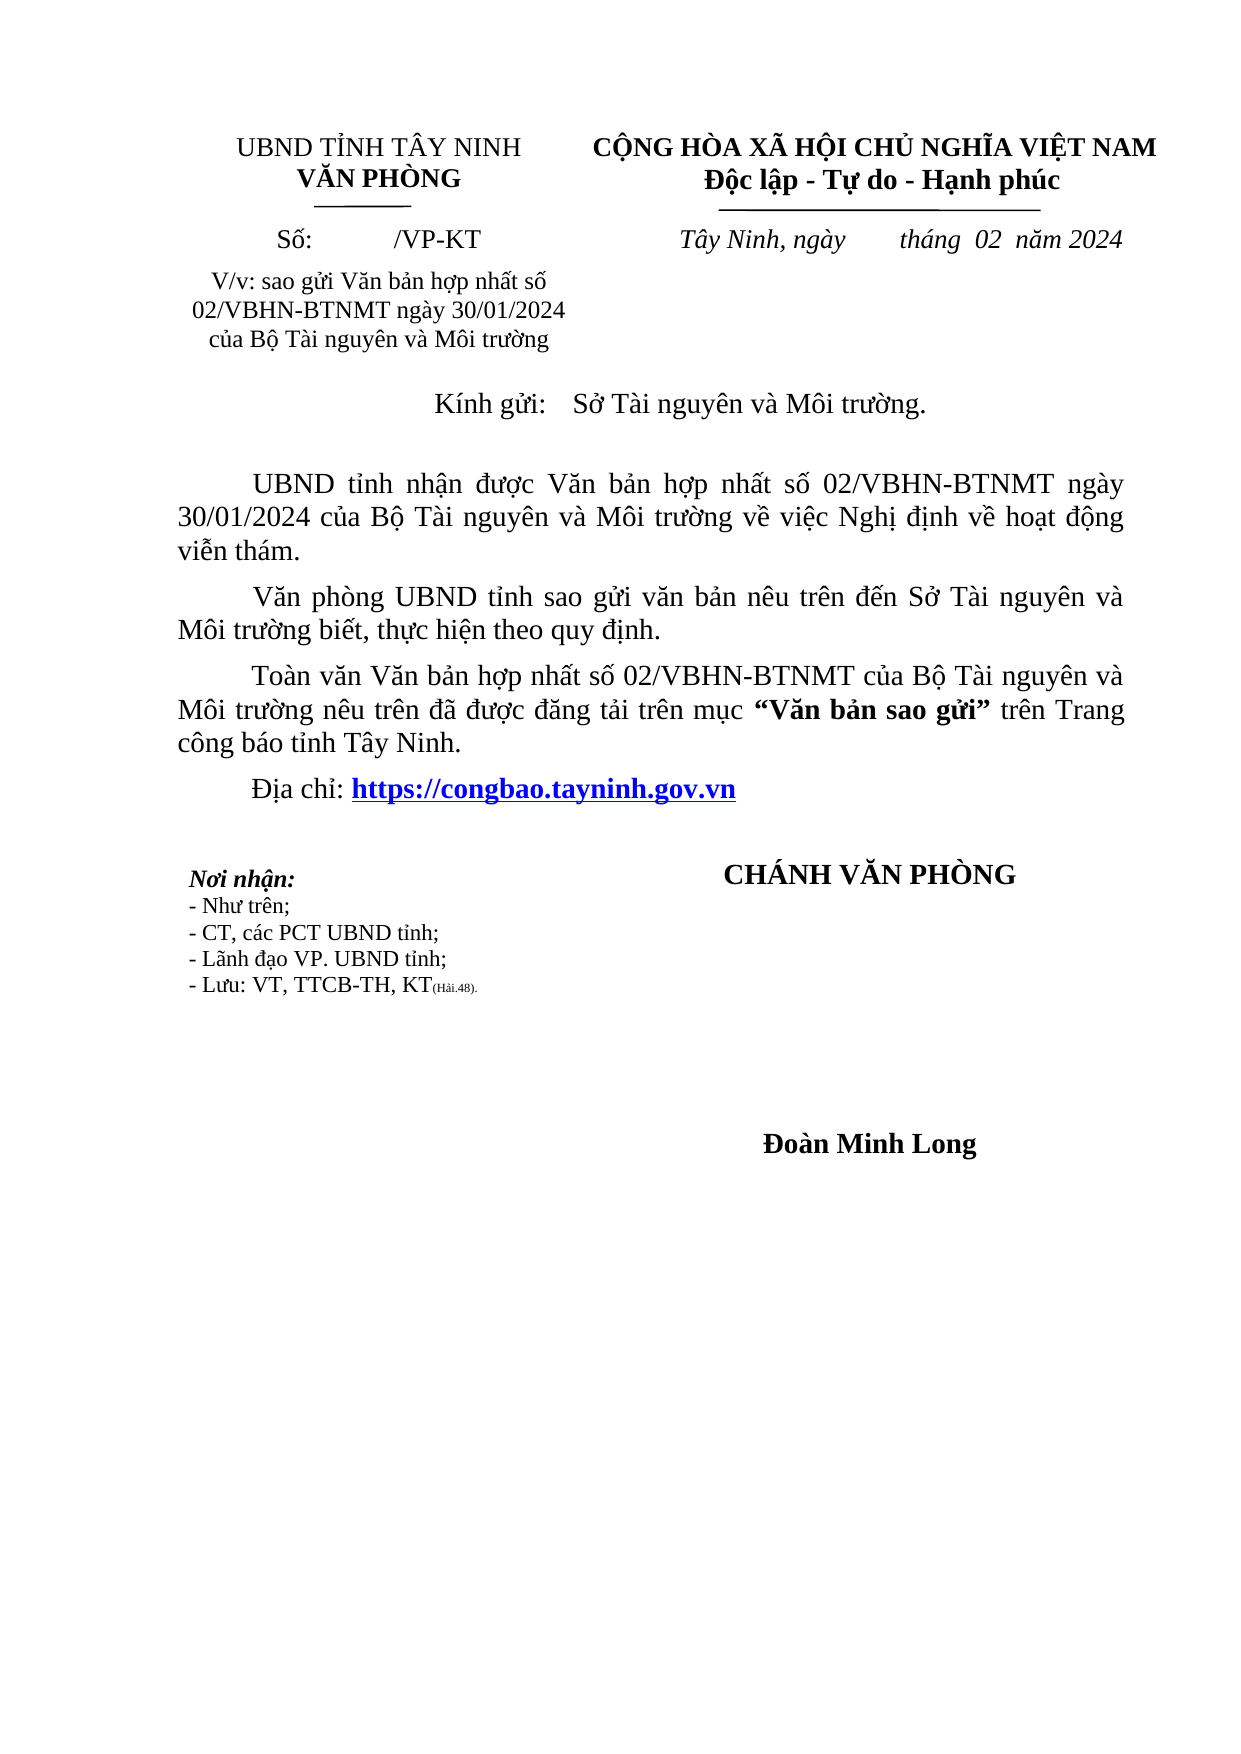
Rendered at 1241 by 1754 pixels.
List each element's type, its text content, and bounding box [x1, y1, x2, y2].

table_header Kính gửi: [177, 386, 557, 420]
table_header Nơi nhận: - Như trên; - CT, các PCT UBND tỉnh; - Lãnh đạo VP. UBND tỉnh; - Lưu: VT, TTCB-TH, KT(Hải.48). [177, 851, 614, 1260]
text Địa chỉ: https://congbao.tayninh.gov.vn [177, 772, 1125, 805]
table_header UBND TỈNH TÂY NINH VĂN PHÒNG [177, 131, 580, 210]
table_header CHÁNH VĂN PHÒNG Đoàn Minh Long [614, 851, 1125, 1260]
table_cell Tây Ninh, ngày tháng 02 năm 2024 [580, 210, 1169, 353]
text Toàn văn Văn bản hợp nhất số 02/VBHN-BTNMT của Bộ Tài nguyên và Môi trường nêu trên đã được đăng tải trên mục “Văn bản sao gửi” trên Trang công báo tỉnh Tây Ninh. [177, 658, 1125, 759]
table_header CỘNG HÒA XÃ HỘI CHỦ NGHĨA VIỆT Độc lập - Tự do - Hạnh phúc [580, 131, 1169, 210]
table_cell Số: /VP-KT V/v: sao gửi Văn bản hợp nhất số 02/VBHN-BTNMT ngày 30/01/2024 của Bộ Tài nguyên và Môi trường [177, 210, 580, 353]
text UBND tỉnh nhận được Văn bản hợp nhất số 02/VBHN-BTNMT ngày 30/01/2024 của Bộ Tài nguyên và Môi trường về việc Nghị định về hoạt động viễn thám. [177, 466, 1125, 566]
table_header Sở Tài nguyên và Môi trường. [558, 386, 1133, 420]
text Văn phòng UBND tỉnh sao gửi văn bản nêu trên đến Sở Tài nguyên và Môi trường biết, thực hiện theo quy định. [177, 579, 1125, 646]
